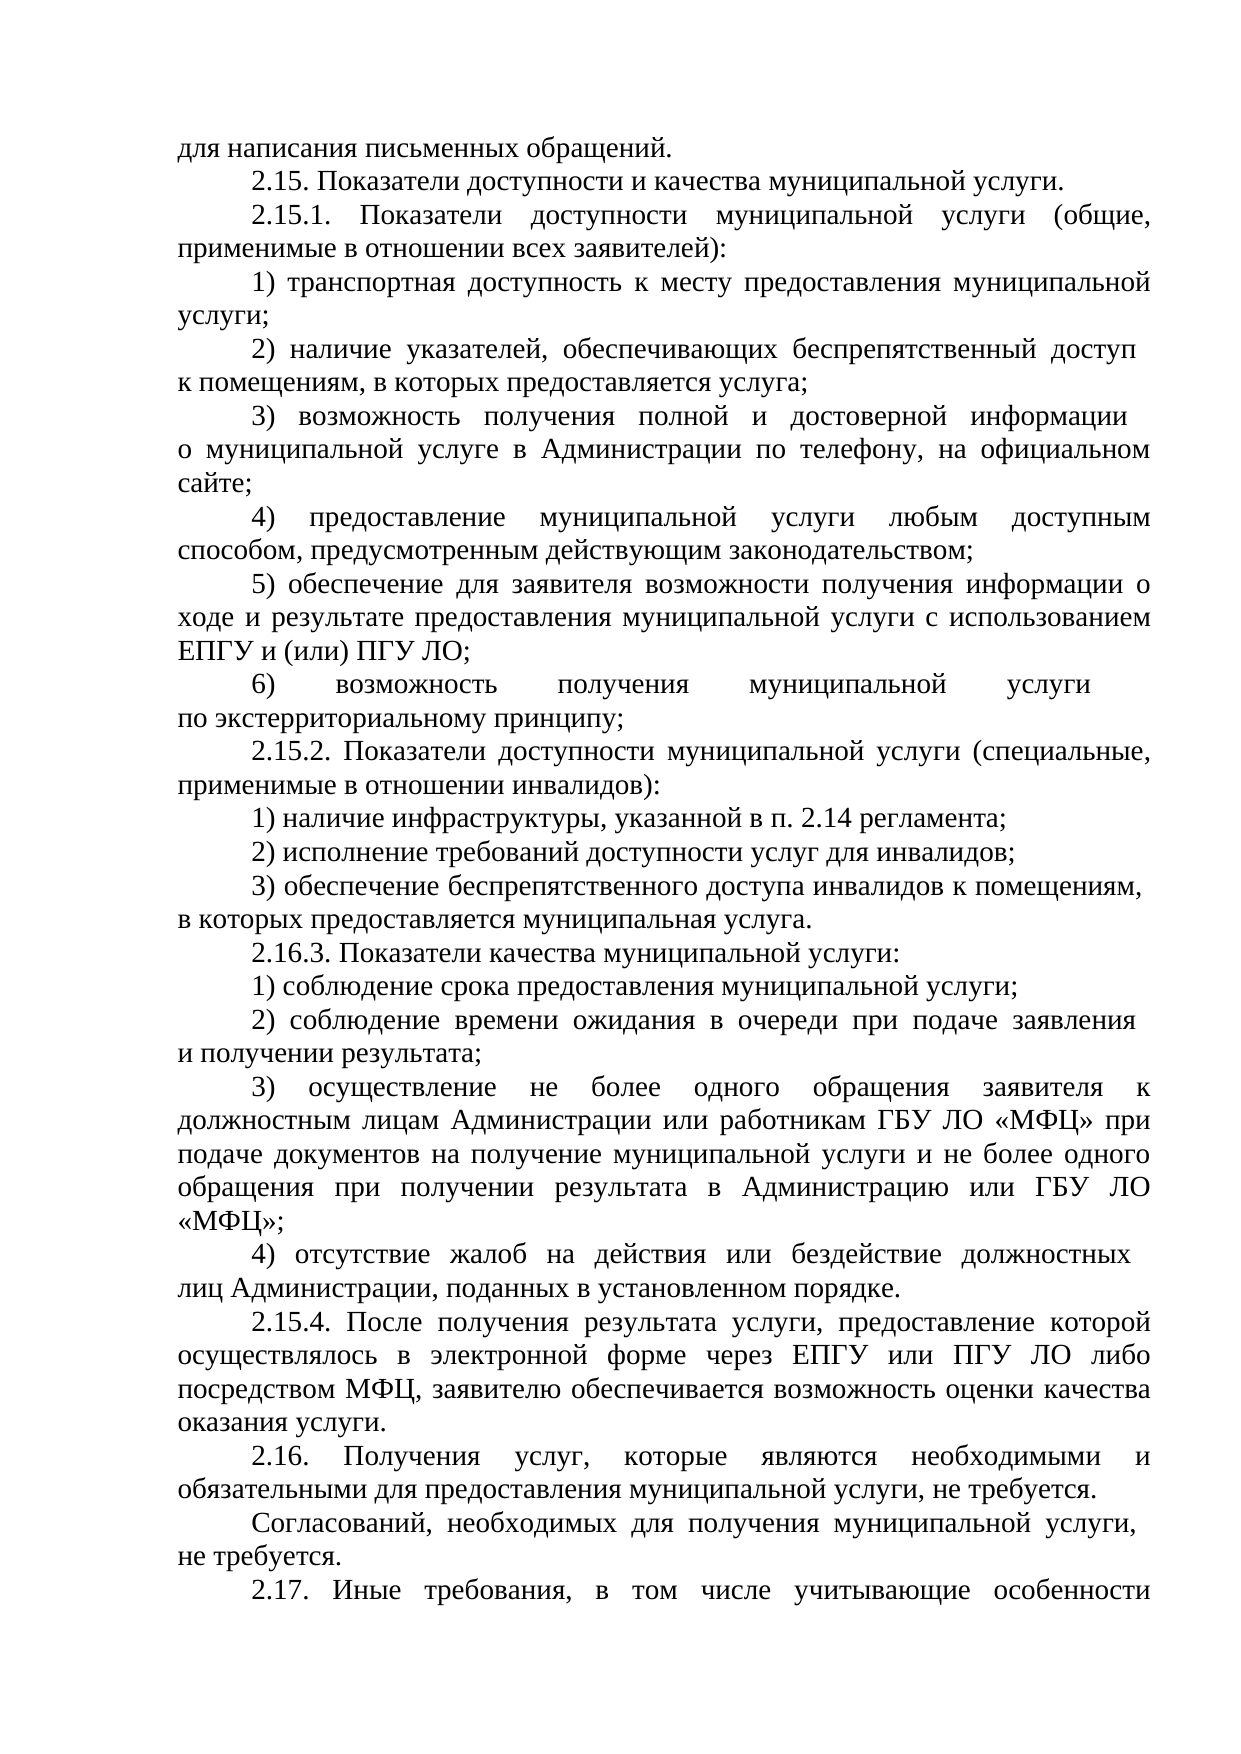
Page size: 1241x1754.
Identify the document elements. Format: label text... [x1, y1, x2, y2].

text 3) осуществление не более одного обращения заявителя к должностным лицам Администрации или работникам ГБУ ЛО «МФЦ» при подаче документов на получение муниципальной услуги и не более одного обращения при получении результата в Администрацию или ГБУ ЛО «МФЦ»; [177, 1069, 1152, 1237]
text 2) исполнение требований доступности услуг для инвалидов; [177, 834, 1152, 868]
text 2.16.3. Показатели качества муниципальной услуги: [177, 935, 1152, 968]
text 2.15.4. После получения результата услуги, предоставление которой осуществлялось в электронной форме через ЕПГУ или ПГУ ЛО либо посредством МФЦ, заявителю обеспечивается возможность оценки качества оказания услуги. [177, 1304, 1152, 1438]
text 4) предоставление муниципальной услуги любым доступным способом, предусмотренным действующим законодательством; [177, 499, 1152, 566]
text 2.15.2. Показатели доступности муниципальной услуги (специальные, применимые в отношении инвалидов): [177, 733, 1152, 801]
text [177, 130, 1152, 163]
text 2) наличие указателей, обеспечивающих беспрепятственный доступ к помещениям, в которых предоставляется услуга; [177, 331, 1152, 398]
text 6) возможность получения муниципальной услуги по экстерриториальному принципу; [177, 666, 1152, 733]
text 2.15. Показатели доступности и качества муниципальной услуги. [177, 163, 1152, 197]
text 5) обеспечение для заявителя возможности получения информации о ходе и результате предоставления муниципальной услуги с использованием ЕПГУ и (или) ПГУ ЛО; [177, 566, 1152, 666]
text 3) обеспечение беспрепятственного доступа инвалидов к помещениям, в которых предоставляется муниципальная услуга. [177, 868, 1152, 935]
text 1) соблюдение срока предоставления муниципальной услуги; [177, 968, 1152, 1002]
text 3) возможность получения полной и достоверной информации о муниципальной услуге в Администрации по телефону, на официальном сайте; [177, 398, 1152, 499]
text 1) транспортная доступность к месту предоставления муниципальной услуги; [177, 264, 1152, 331]
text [177, 1572, 1152, 1606]
text 4) отсутствие жалоб на действия или бездействие должностных лиц Администрации, поданных в установленном порядке. [177, 1237, 1152, 1304]
text 2.15.1. Показатели доступности муниципальной услуги (общие, применимые в отношении всех заявителей): [177, 197, 1152, 264]
text 2.16. Получения услуг, которые являются необходимыми и обязательными для предоставления муниципальной услуги, не требуется. [177, 1438, 1152, 1505]
text Согласований, необходимых для получения муниципальной услуги, не требуется. [177, 1505, 1152, 1572]
text 2) соблюдение времени ожидания в очереди при подаче заявления и получении результата; [177, 1002, 1152, 1069]
text 1) наличие инфраструктуры, указанной в п. 2.14 регламента; [177, 801, 1152, 834]
